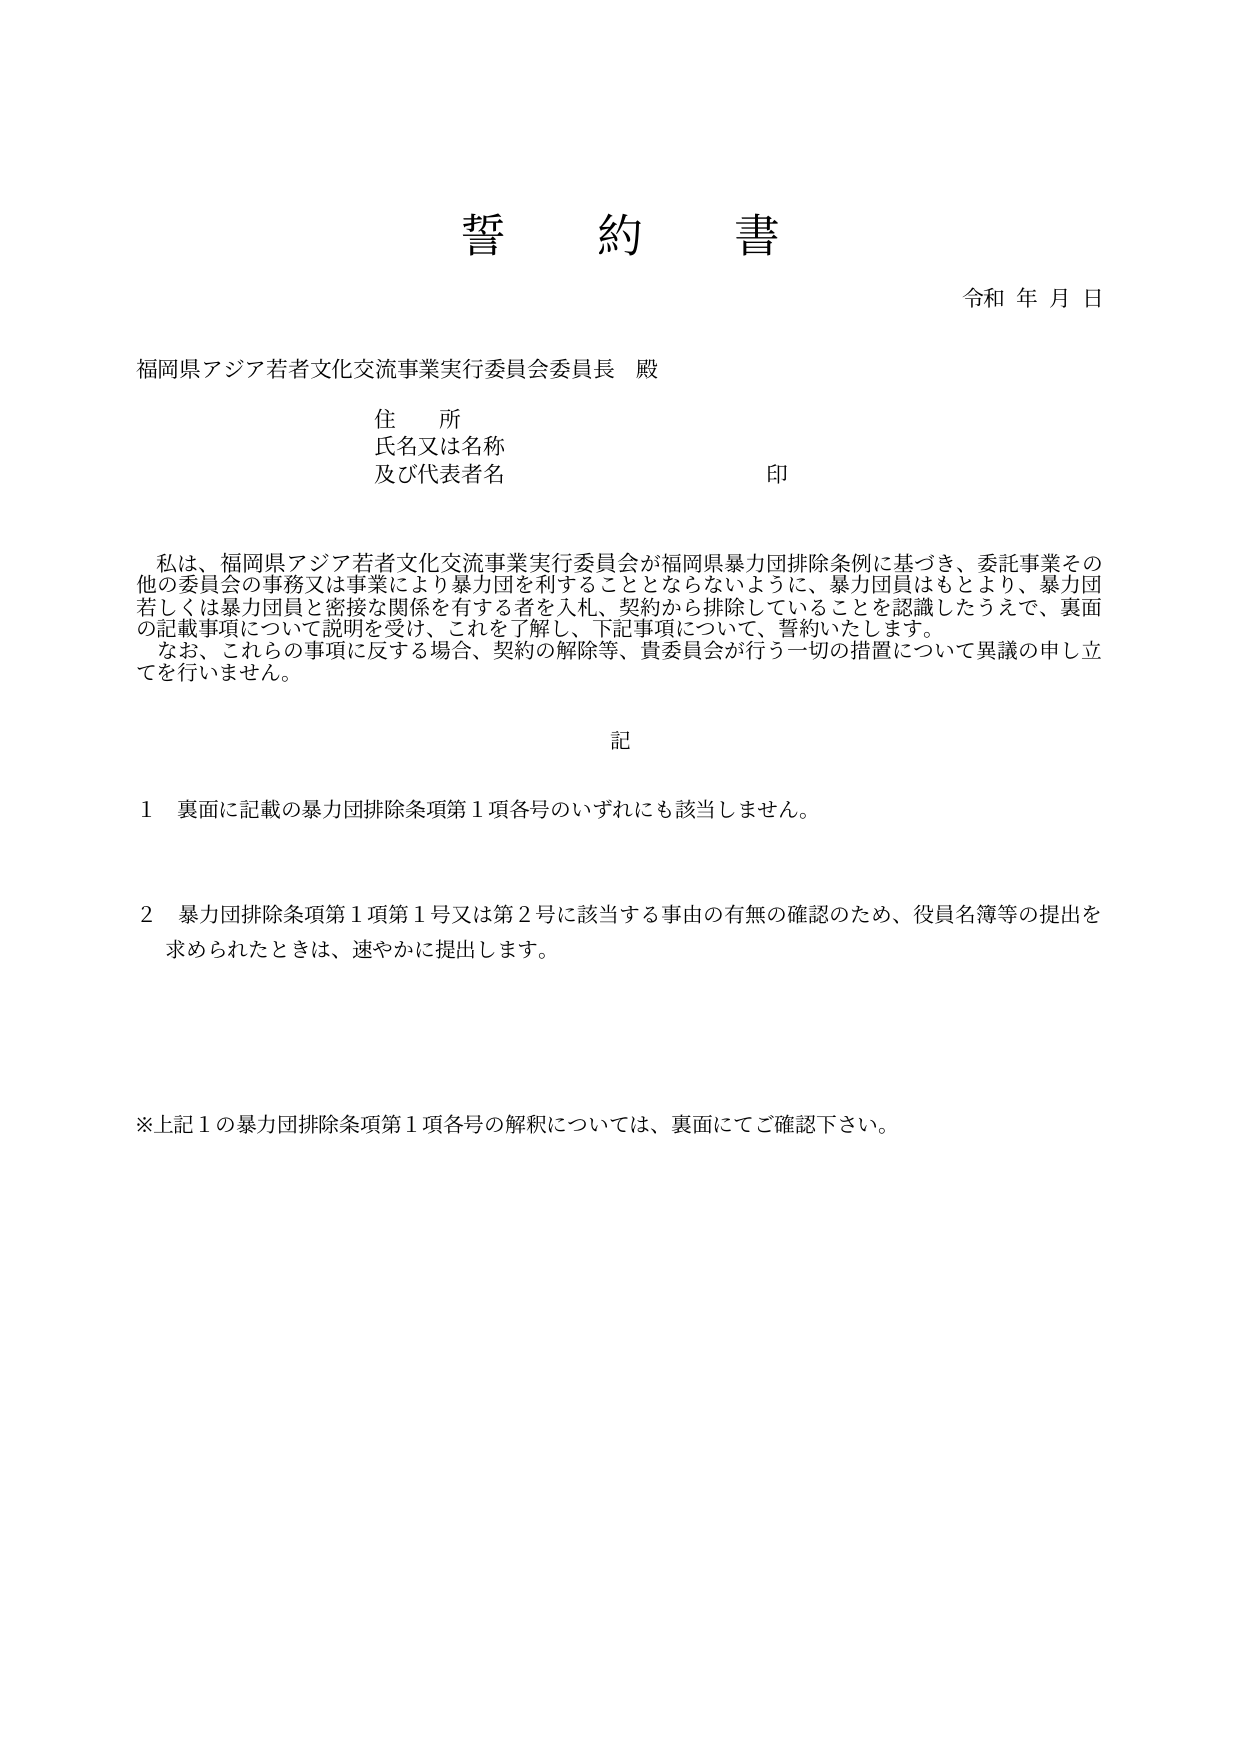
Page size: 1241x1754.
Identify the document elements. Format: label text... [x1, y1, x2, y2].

text 記 [136, 720, 1104, 755]
text 福岡県アジア若者文化交流事業実行委員会委員長 殿 [136, 356, 1104, 383]
text なお、これらの事項に反する場合、契約の解除等、貴委員会が行う一切の措置について異議の申し立てを行いません。 [136, 641, 1104, 685]
text 私は、福岡県アジア若者文化交流事業実行委員会が福岡県暴力団排除条例に基づき、委託事業その他の委員会の事務又は事業により暴力団を利することとならないように、暴力団員はもとより、暴力団若しくは暴力団員と密接な関係を有する者を入札、契約から排除していることを認識したうえで、裏面の記載事項について説明を受け、これを了解し、下記事項について、誓約いたします。 [136, 553, 1104, 641]
text 住 所 [136, 405, 1104, 432]
text 及び代表者名 印 [136, 460, 1104, 487]
text 令和 年 月 日 [136, 284, 1104, 312]
text １ 裏面に記載の暴力団排除条項第１項各号のいずれにも該当しません。 [136, 790, 1104, 825]
text 誓 約 書 [136, 212, 1104, 262]
text 氏名又は名称 [136, 432, 1104, 460]
text ２ 暴力団排除条項第１項第１号又は第２号に該当する事由の有無の確認のため、役員名簿等の提出を求められたときは、速やかに提出します。 [136, 895, 1104, 964]
text ※上記１の暴力団排除条項第１項各号の解釈については、裏面にてご確認下さい。 [136, 1104, 1104, 1139]
